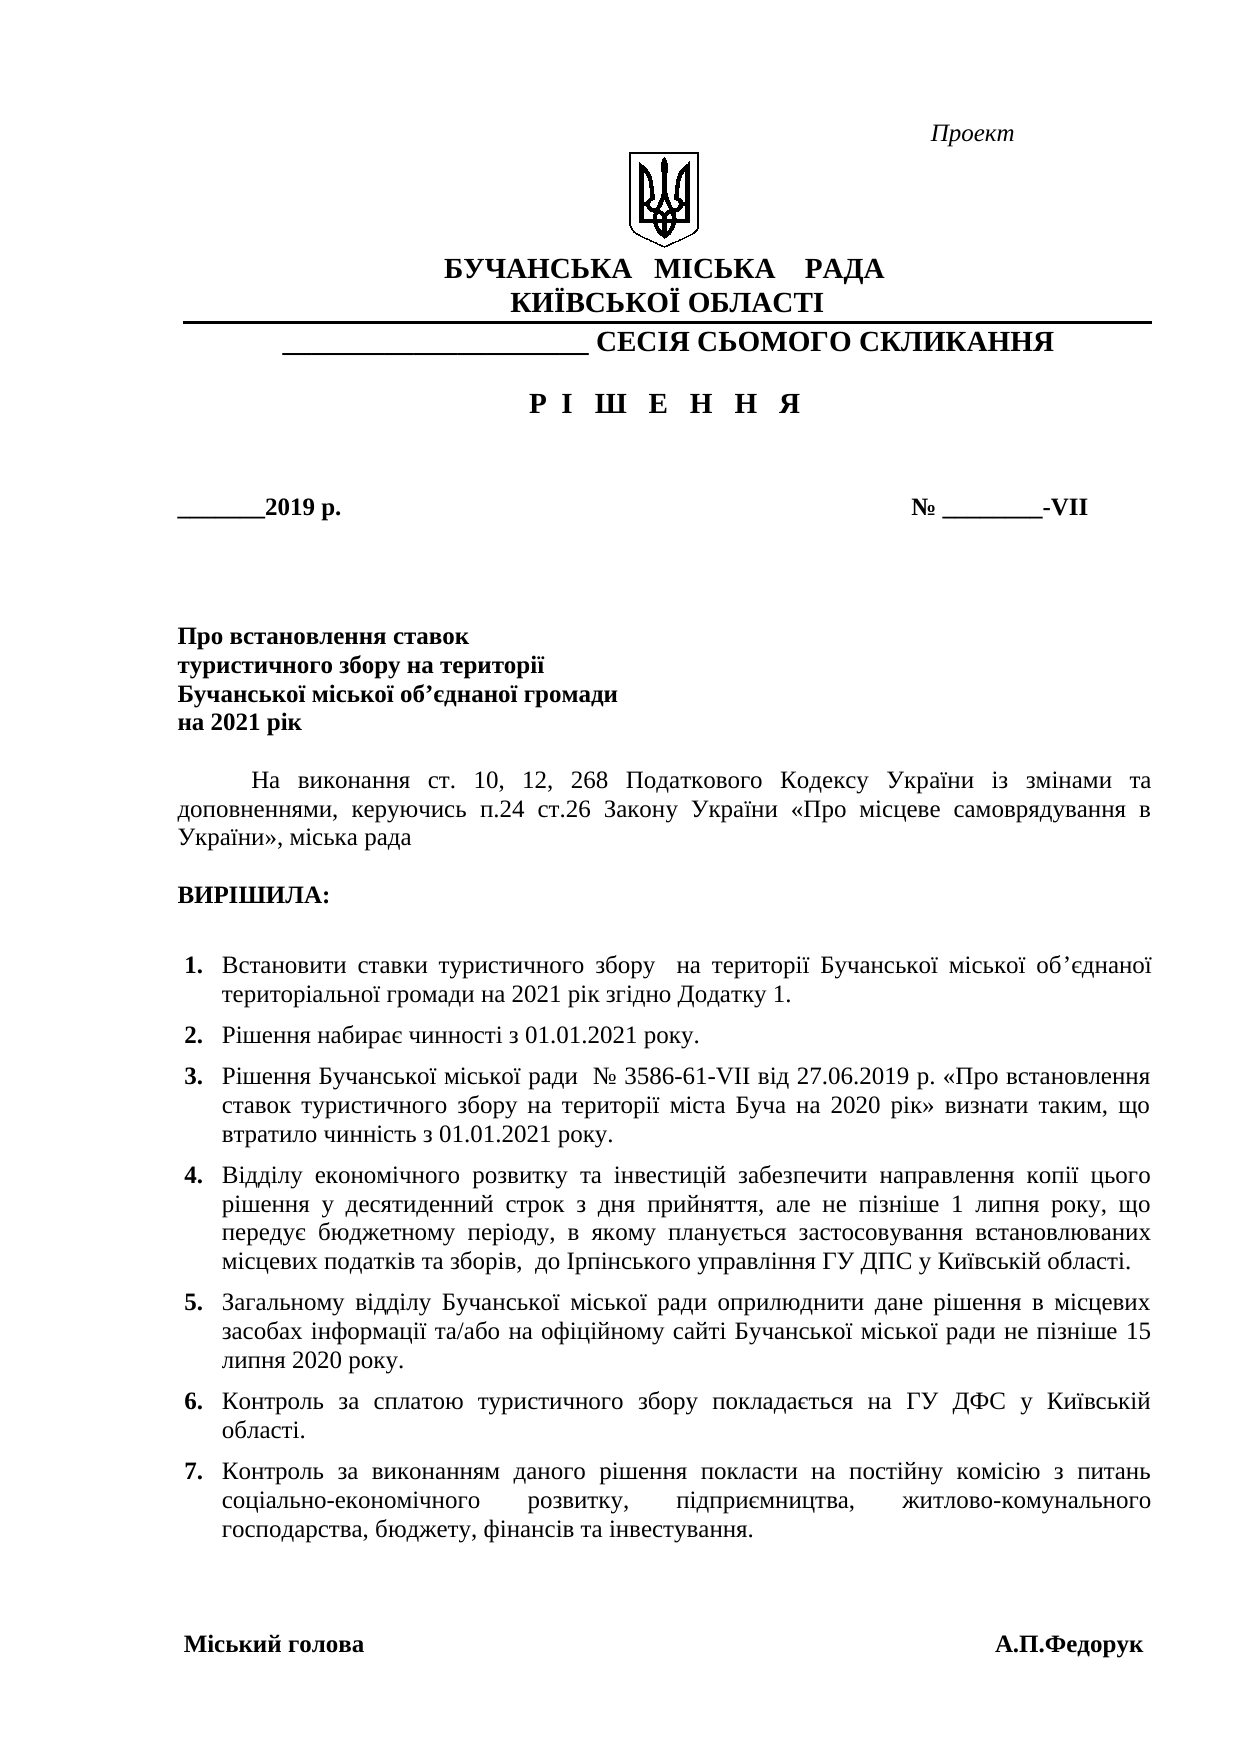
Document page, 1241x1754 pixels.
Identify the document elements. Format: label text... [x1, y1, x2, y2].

text Проект [177, 118, 1152, 147]
text _______2019 р. № ________-VІІ [177, 492, 1152, 521]
text Про встановлення ставок туристичного збору на території Бучанської міської об’єднаної громади на 2021 рік [177, 621, 620, 736]
text ВИРІШИЛА: [177, 880, 1152, 909]
text На виконання ст. 10, 12, 268 Податкового Кодексу України із змінами та доповненнями, керуючись п.24 ст.26 Закону України «Про місцеве самоврядування в України», міська рада [177, 765, 1152, 851]
text Міський голова А.П.Федорук [177, 1629, 1152, 1657]
list Рішення Бучанської міської ради № 3586-61-VII від 27.06.2019 р. «Про встановлення ставок туристичного збору на території міста Буча на 2020 рік» визнати таким, що втратило чинність з 01.01.2021 року. [184, 1061, 1152, 1147]
list Встановити ставки туристичного збору на території Бучанської міської об’єднаної територіальної громади на 2021 рік згідно Додатку 1. [184, 950, 1152, 1007]
text Р І Ш Е Н Н Я [177, 386, 1152, 420]
text БУЧАНСЬКА МІСЬКА РАДА [177, 252, 1152, 285]
list Відділу економічного розвитку та інвестицій забезпечити направлення копії цього рішення у десятиденний строк з дня прийняття, але не пізніше 1 липня року, що передує бюджетному періоду, в якому планується застосовування встановлюваних місцевих податків та зборів, до Ірпінського управління ГУ ДПС у Київській області. [184, 1160, 1152, 1275]
list Контроль за виконанням даного рішення покласти на постійну комісію з питань соціально-економічного розвитку, підприємництва, житлово-комунального господарства, бюджету, фінансів та інвестування. [184, 1456, 1152, 1542]
text КИЇВСЬКОЇ ОБЛАСТІ [183, 285, 1152, 321]
list Загальному відділу Бучанської міської ради оприлюднити дане рішення в місцевих засобах інформації та/або на офіційному сайті Бучанської міської ради не пізніше 15 липня 2020 року. [184, 1287, 1152, 1374]
text _____________________ СЕСІЯ СЬОМОГО СКЛИКАННЯ [177, 324, 1152, 357]
list Контроль за сплатою туристичного збору покладається на ГУ ДФС у Київській області. [184, 1386, 1152, 1444]
list Рішення набирає чинності з 01.01.2021 року. [184, 1020, 1152, 1049]
